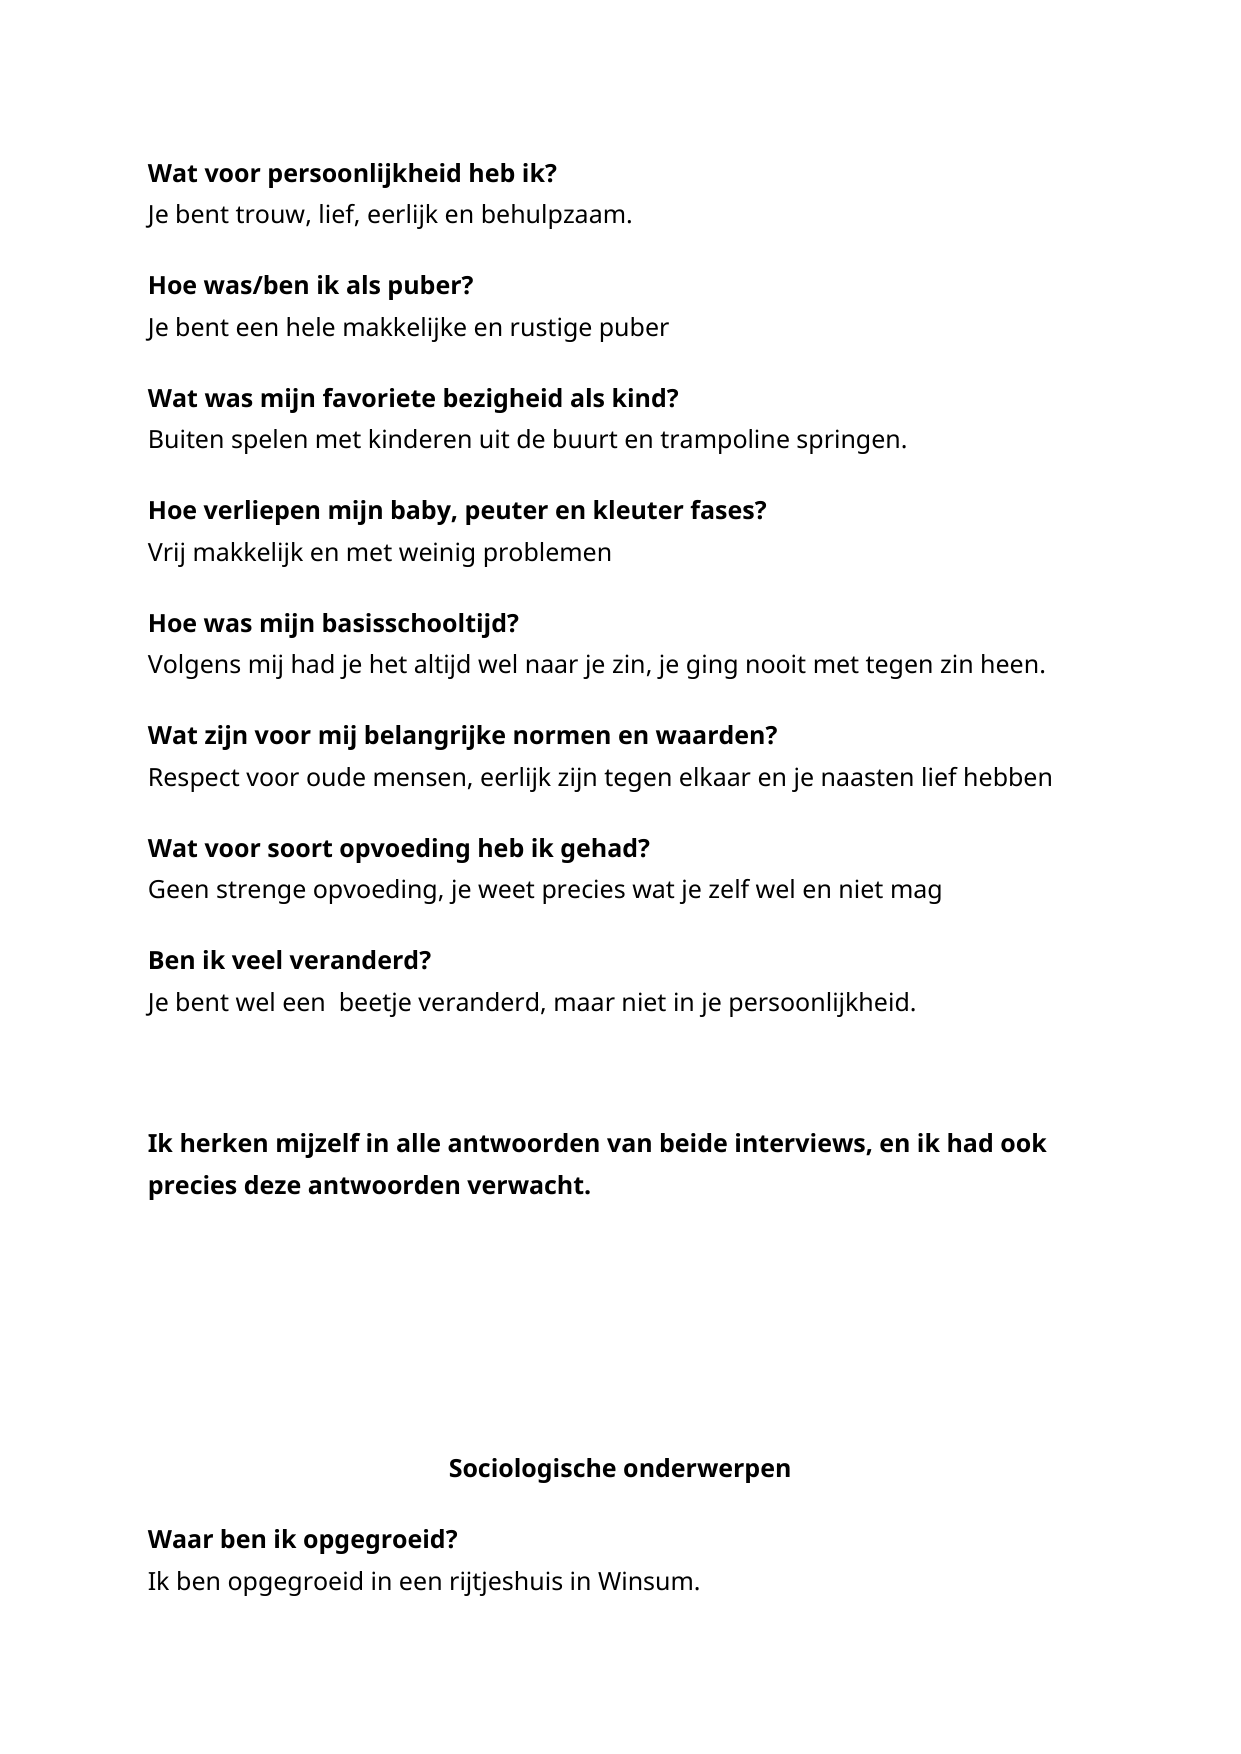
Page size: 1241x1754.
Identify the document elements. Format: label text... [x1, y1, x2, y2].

text Wat was mijn favoriete bezigheid als kind? Buiten spelen met kinderen uit de buurt en trampoline springen. [148, 373, 1093, 456]
text Ik herken mijzelf in alle antwoorden van beide interviews, en ik had ook precies deze antwoorden verwacht. [148, 1118, 1093, 1202]
text Hoe was mijn basisschooltijd? Volgens mij had je het altijd wel naar je zin, je ging nooit met tegen zin heen. [148, 598, 1093, 681]
text Hoe was/ben ik als puber? Je bent een hele makkelijke en rustige puber [148, 260, 1093, 343]
text Waar ben ik opgegroeid? Ik ben opgegroeid in een rijtjeshuis in Winsum. [148, 1514, 1093, 1598]
text Wat voor soort opvoeding heb ik gehad? Geen strenge opvoeding, je weet precies wat je zelf wel en niet mag [148, 823, 1093, 906]
text Sociologische onderwerpen [148, 1443, 1093, 1485]
text Ben ik veel veranderd? Je bent wel een beetje veranderd, maar niet in je persoonlijkheid. [148, 935, 1093, 1018]
text Wat zijn voor mij belangrijke normen en waarden? Respect voor oude mensen, eerlijk zijn tegen elkaar en je naasten lief hebben [148, 710, 1093, 793]
text Wat voor persoonlijkheid heb ik? Je bent trouw, lief, eerlijk en behulpzaam. [148, 148, 1093, 231]
text Hoe verliepen mijn baby, peuter en kleuter fases? Vrij makkelijk en met weinig problemen [148, 485, 1093, 568]
